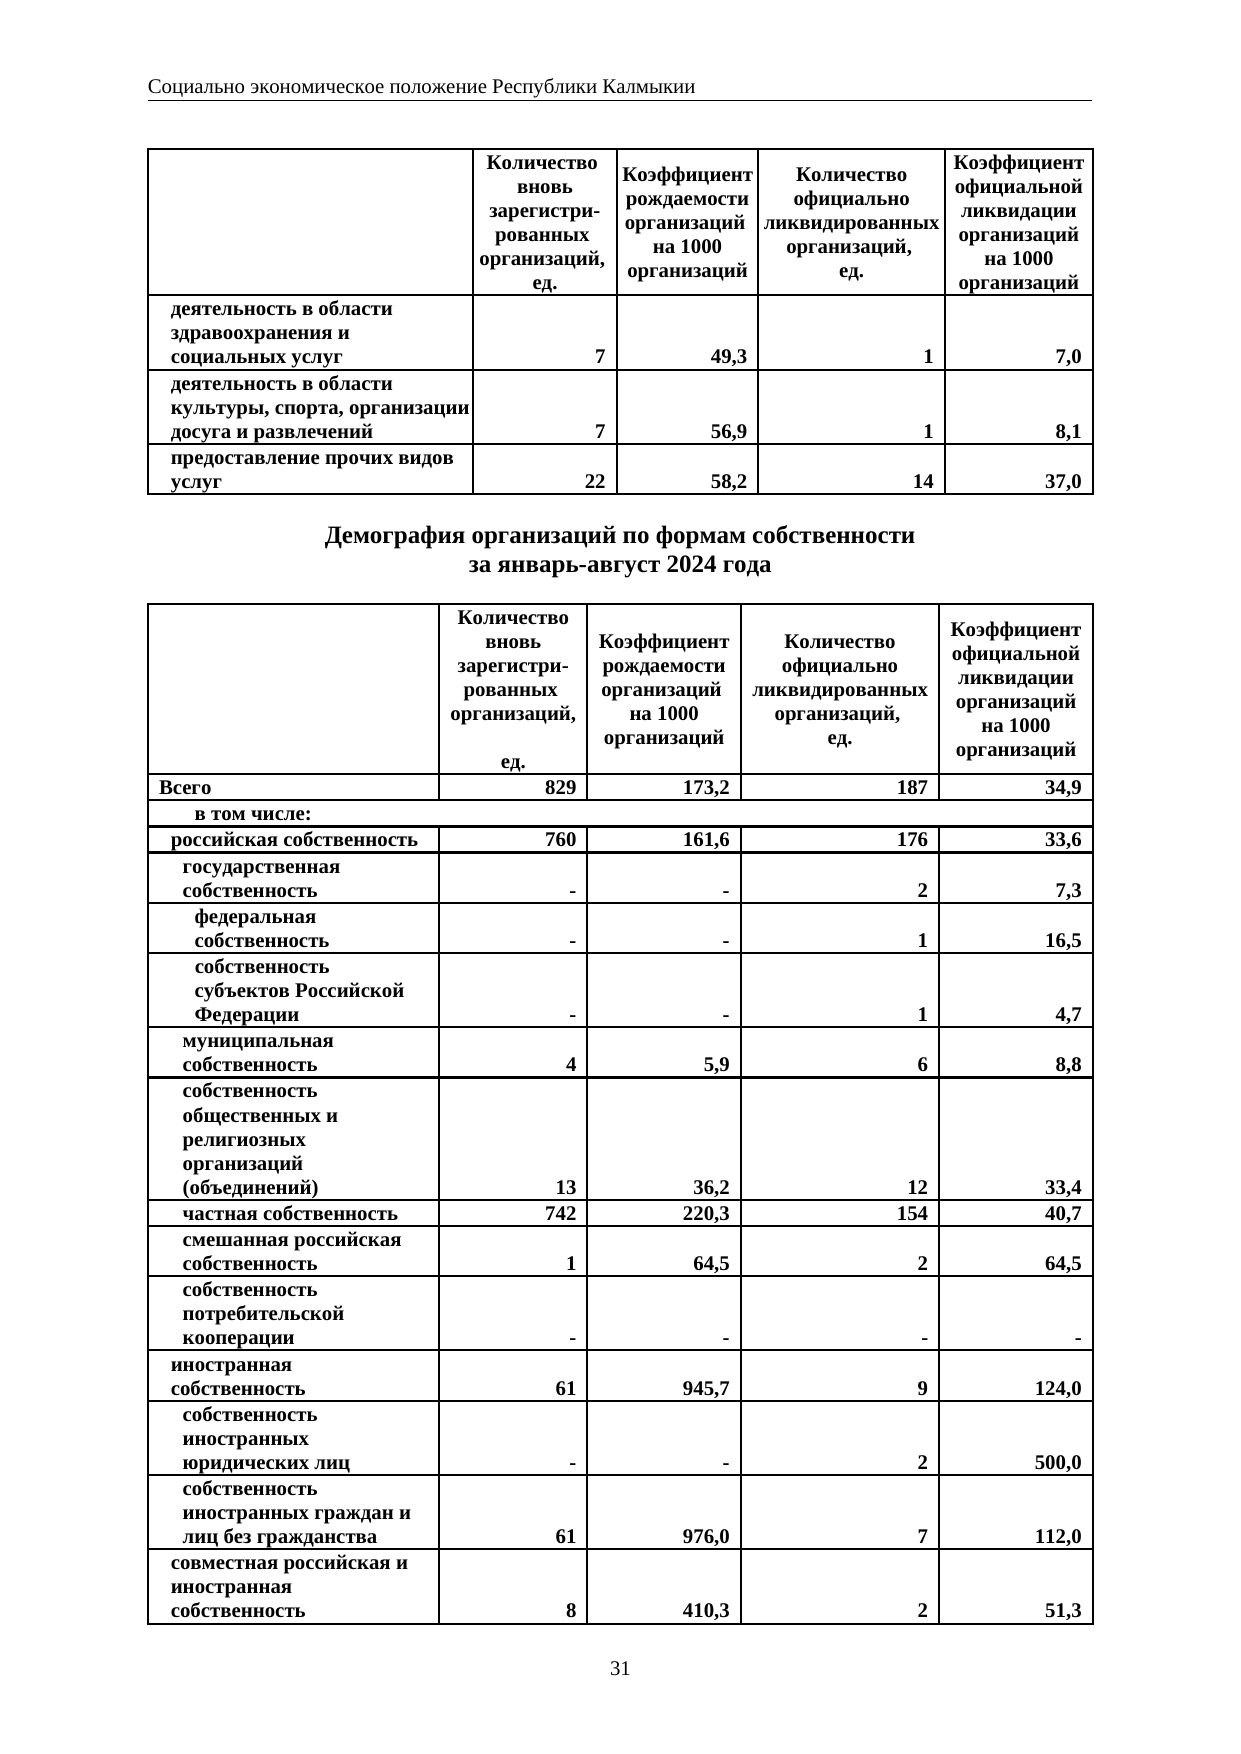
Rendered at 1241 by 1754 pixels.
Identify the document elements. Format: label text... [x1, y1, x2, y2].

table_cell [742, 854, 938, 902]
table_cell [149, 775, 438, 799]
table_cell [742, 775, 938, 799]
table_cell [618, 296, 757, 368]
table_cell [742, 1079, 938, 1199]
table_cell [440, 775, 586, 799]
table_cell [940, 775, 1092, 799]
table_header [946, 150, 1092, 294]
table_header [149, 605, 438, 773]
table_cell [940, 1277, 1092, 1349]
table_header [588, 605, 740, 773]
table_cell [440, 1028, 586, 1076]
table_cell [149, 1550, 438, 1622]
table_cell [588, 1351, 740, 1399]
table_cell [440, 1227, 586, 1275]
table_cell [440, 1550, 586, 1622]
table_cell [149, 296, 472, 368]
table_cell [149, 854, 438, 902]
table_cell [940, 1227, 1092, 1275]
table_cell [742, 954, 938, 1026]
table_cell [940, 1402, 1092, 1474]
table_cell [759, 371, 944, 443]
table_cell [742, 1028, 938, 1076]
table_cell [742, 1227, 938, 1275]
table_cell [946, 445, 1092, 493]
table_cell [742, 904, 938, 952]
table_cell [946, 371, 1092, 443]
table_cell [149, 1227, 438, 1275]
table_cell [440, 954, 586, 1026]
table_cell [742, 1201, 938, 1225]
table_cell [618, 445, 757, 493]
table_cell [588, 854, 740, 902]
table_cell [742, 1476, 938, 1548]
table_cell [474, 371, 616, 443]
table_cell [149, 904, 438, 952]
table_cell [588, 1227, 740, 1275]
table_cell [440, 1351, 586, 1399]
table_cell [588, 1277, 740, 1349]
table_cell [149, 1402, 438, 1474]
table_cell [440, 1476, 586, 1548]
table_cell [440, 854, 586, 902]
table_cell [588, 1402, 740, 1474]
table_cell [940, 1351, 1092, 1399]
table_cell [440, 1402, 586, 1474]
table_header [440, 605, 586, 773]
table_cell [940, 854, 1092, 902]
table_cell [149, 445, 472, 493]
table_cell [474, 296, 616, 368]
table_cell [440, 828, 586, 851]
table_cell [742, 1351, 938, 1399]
text Демография организаций по формам собственности за январь-август 2024 года [148, 520, 1092, 577]
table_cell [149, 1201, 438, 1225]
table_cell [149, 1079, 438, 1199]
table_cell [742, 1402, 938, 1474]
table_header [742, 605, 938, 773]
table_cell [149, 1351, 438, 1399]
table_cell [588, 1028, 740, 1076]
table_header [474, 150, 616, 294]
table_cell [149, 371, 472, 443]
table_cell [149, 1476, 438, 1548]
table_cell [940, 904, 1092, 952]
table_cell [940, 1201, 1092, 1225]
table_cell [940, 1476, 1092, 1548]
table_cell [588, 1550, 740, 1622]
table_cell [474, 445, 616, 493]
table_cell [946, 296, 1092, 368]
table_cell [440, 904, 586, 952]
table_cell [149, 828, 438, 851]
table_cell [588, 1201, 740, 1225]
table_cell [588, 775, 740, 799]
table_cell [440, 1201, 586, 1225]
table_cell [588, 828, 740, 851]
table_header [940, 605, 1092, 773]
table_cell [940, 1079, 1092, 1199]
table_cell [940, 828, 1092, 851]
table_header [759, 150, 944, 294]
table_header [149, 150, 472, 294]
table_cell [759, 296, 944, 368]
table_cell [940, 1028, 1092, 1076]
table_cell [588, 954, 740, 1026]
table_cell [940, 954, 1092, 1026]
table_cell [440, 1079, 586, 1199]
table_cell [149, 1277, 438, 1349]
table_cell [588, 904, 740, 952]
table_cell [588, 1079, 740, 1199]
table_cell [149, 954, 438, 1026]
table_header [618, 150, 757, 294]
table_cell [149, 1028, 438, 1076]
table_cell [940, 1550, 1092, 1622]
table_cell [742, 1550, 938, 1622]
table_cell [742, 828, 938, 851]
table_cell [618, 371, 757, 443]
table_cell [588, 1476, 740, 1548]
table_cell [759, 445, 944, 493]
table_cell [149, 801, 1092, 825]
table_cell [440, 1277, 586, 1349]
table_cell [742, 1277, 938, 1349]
